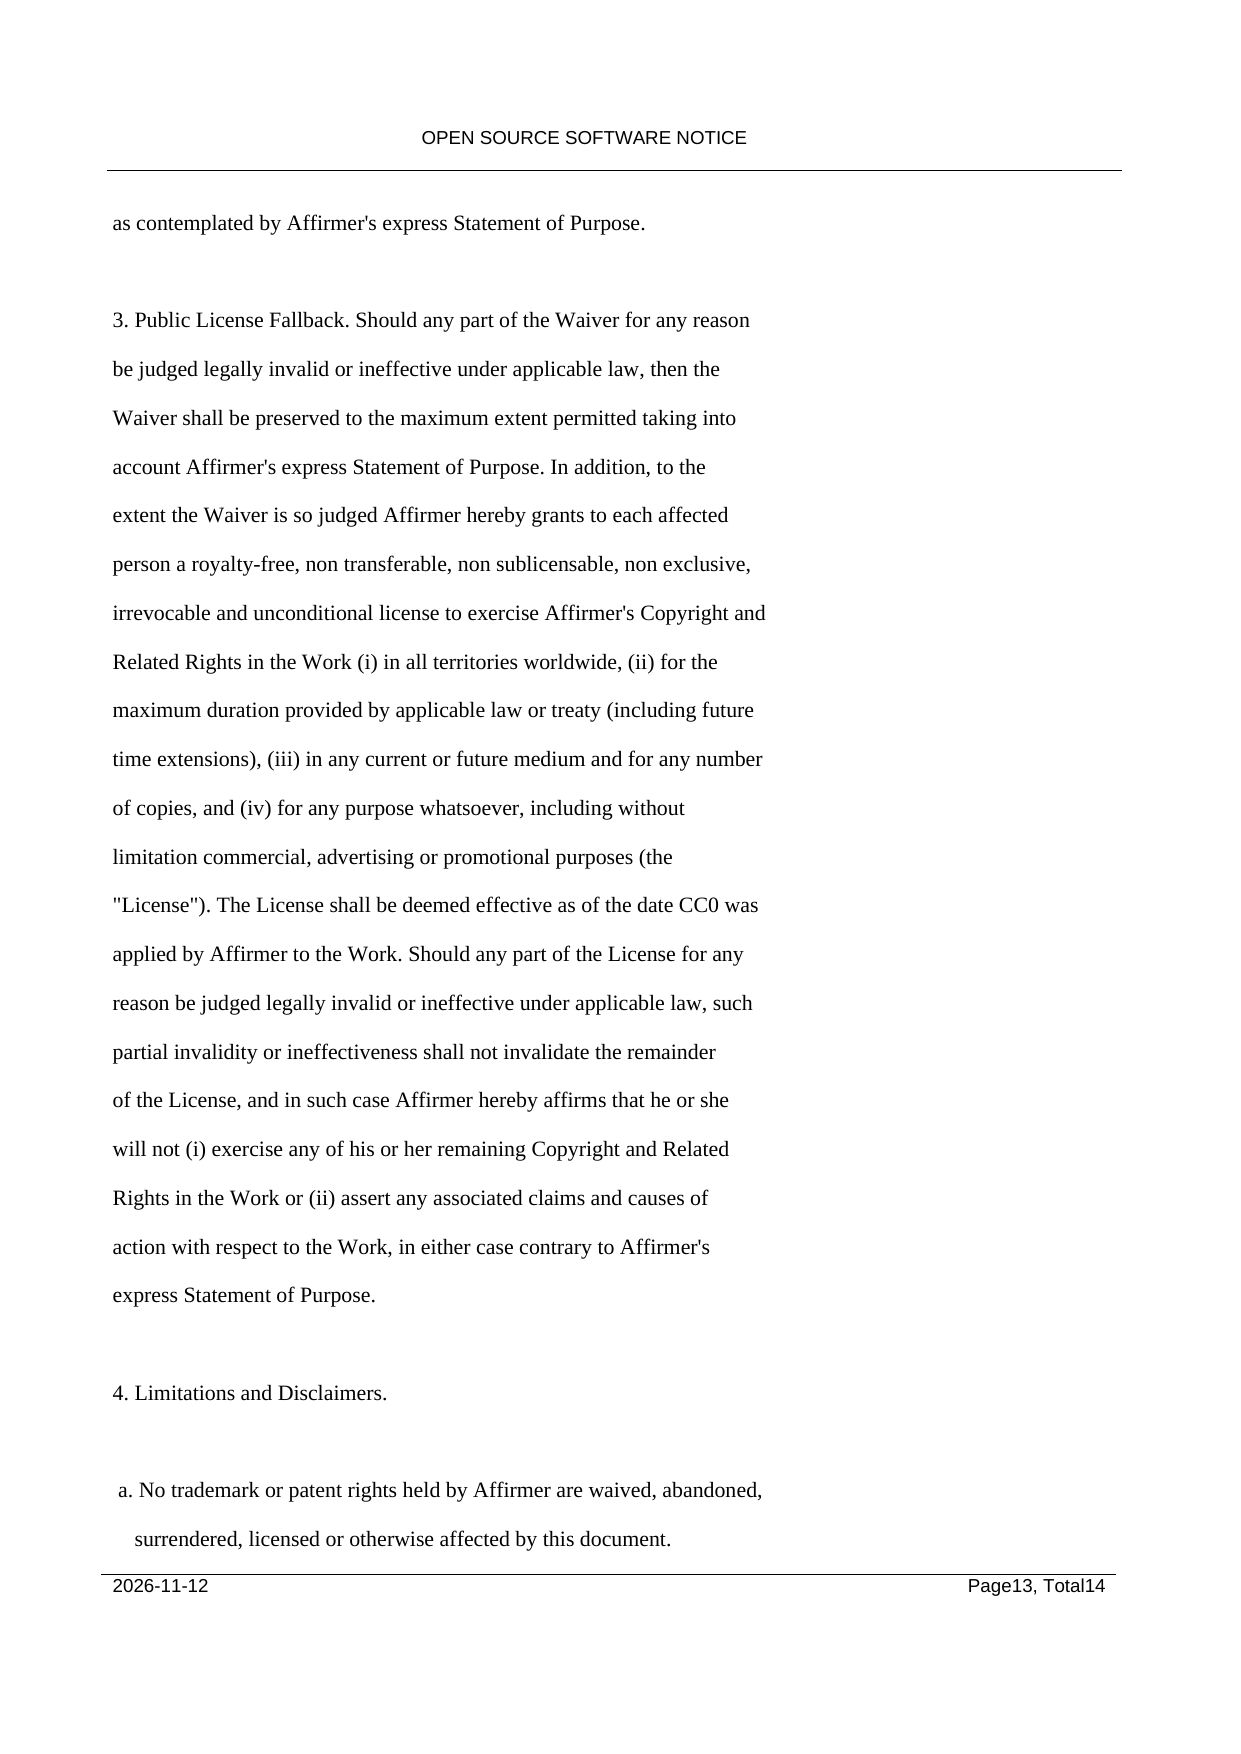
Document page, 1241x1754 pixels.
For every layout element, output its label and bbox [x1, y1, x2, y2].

text [112, 206, 1128, 1555]
